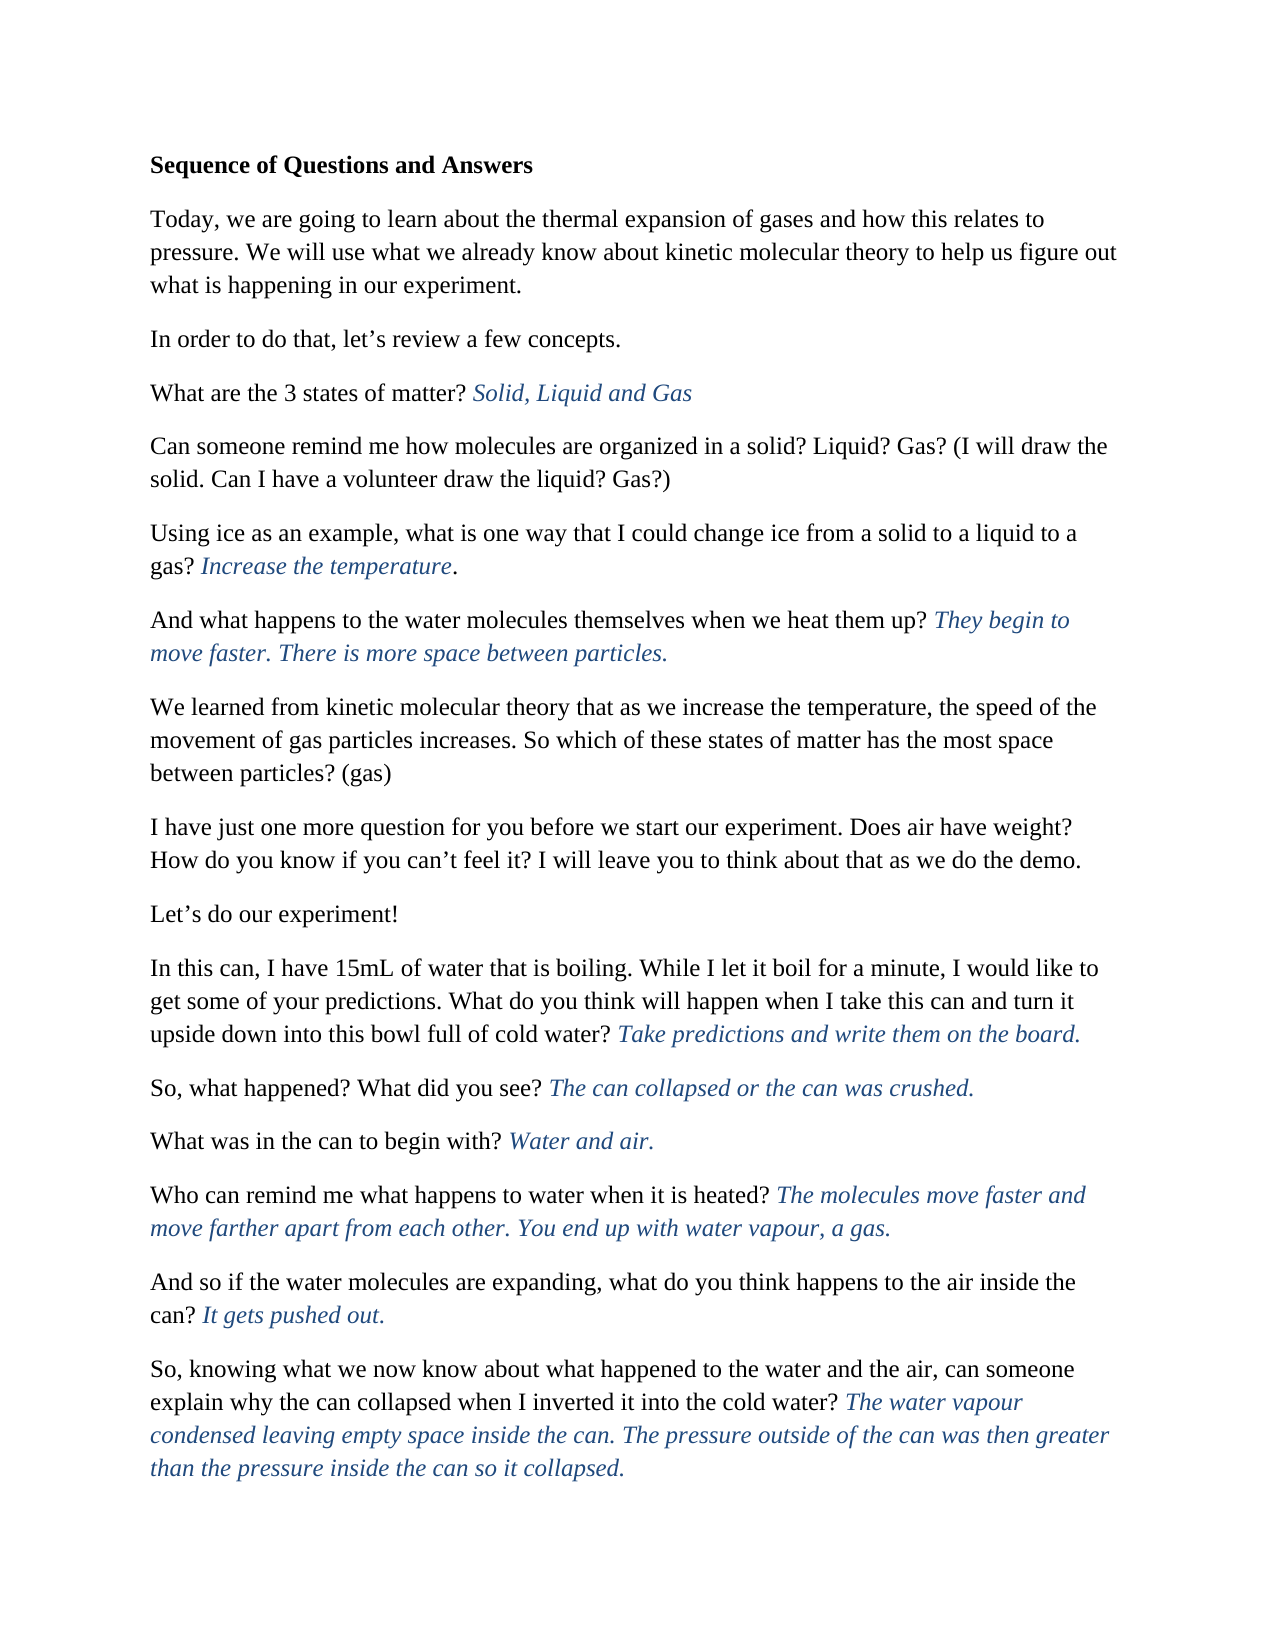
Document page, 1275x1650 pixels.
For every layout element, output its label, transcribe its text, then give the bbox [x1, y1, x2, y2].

text So, knowing what we now know about what happened to the water and the air, can someone explain why the can collapsed when I inverted it into the cold water? The water vapour condensed leaving empty space inside the can. The pressure outside of the can was then greater than the pressure inside the can so it collapsed. [150, 1354, 1125, 1482]
text What are the 3 states of matter? Solid, Liquid and Gas [150, 378, 1125, 406]
text In this can, I have 15mL of water that is boiling. While I let it boil for a minute, I would like to get some of your predictions. What do you think will happen when I take this can and turn it upside down into this bowl full of cold water? Take predictions and write them on the board. [150, 953, 1125, 1047]
text Can someone remind me how molecules are organized in a solid? Liquid? Gas? (I will draw the solid. Can I have a volunteer draw the liquid? Gas?) [150, 431, 1125, 493]
text So, what happened? What did you see? The can collapsed or the can was crushed. [150, 1073, 1125, 1101]
text And what happens to the water molecules themselves when we heat them up? They begin to move faster. There is more space between particles. [150, 605, 1125, 667]
text What was in the can to begin with? Water and air. [150, 1126, 1125, 1155]
text Let’s do our experiment! [150, 899, 1125, 928]
text In order to do that, let’s review a few concepts. [150, 324, 1125, 352]
text Today, we are going to learn about the thermal expansion of gases and how this relates to pressure. We will use what we already know about kinetic molecular theory to help us figure out what is happening in our experiment. [150, 204, 1125, 299]
text Sequence of Questions and Answers [150, 150, 1125, 179]
text Using ice as an example, what is one way that I could change ice from a solid to a liquid to a gas? Increase the temperature. [150, 518, 1125, 580]
text And so if the water molecules are expanding, what do you think happens to the air inside the can? It gets pushed out. [150, 1267, 1125, 1329]
text I have just one more question for you before we start our experiment. Does air have weight? How do you know if you can’t feel it? I will leave you to think about that as we do the demo. [150, 812, 1125, 874]
text We learned from kinetic molecular theory that as we increase the temperature, the speed of the movement of gas particles increases. So which of these states of matter has the most space between particles? (gas) [150, 692, 1125, 787]
text Who can remind me what happens to water when it is heated? The molecules move faster and move farther apart from each other. You end up with water vapour, a gas. [150, 1180, 1125, 1242]
